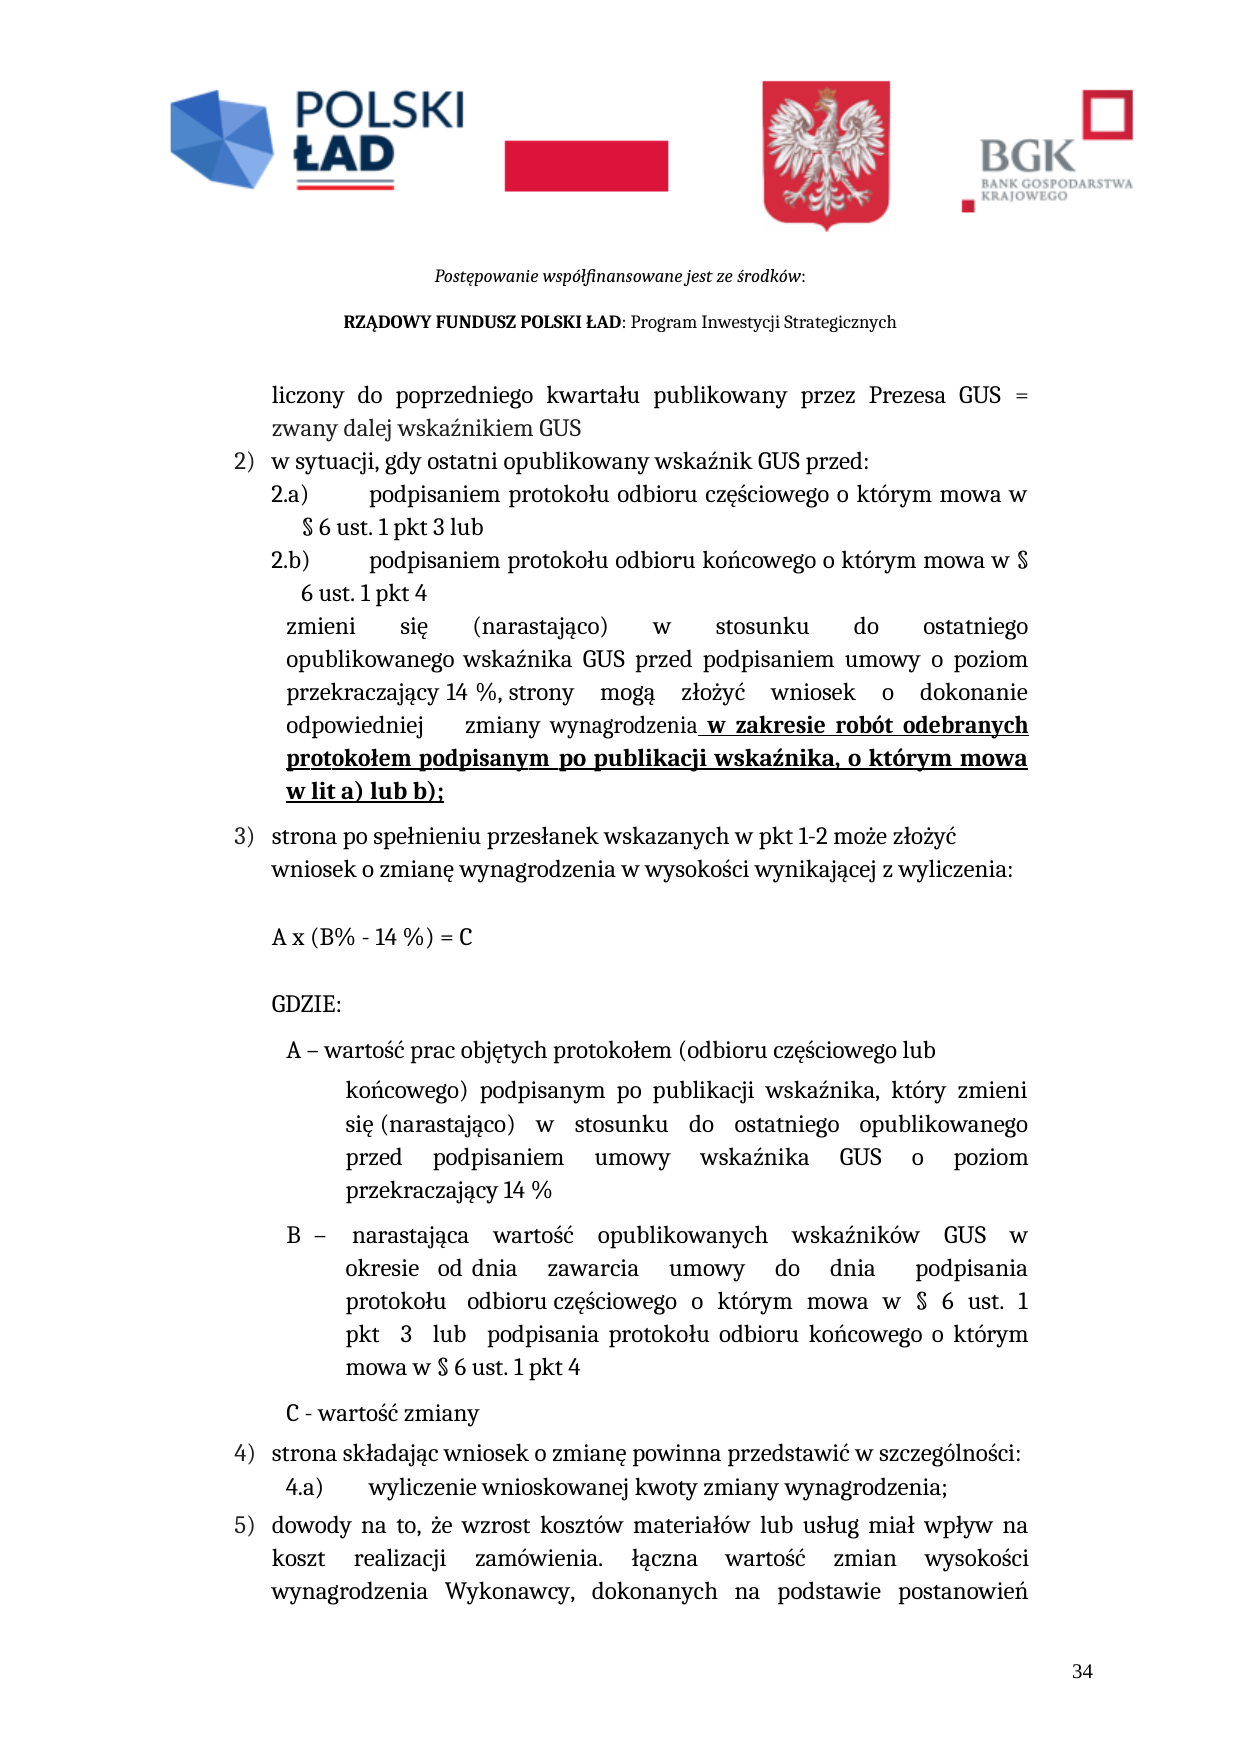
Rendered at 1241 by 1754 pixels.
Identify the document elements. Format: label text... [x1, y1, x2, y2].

text zmieni się (narastająco) w stosunku do ostatniego opublikowanego wskaźnika GUS przed podpisaniem umowy o poziom przekraczający 14 %, strony mogą złożyć wniosek o dokonanie odpowiedniej zmiany wynagrodzenia w zakresie robót odebranych protokołem podpisanym po publikacji wskaźnika, o którym mowa w lit a) lub b); [286, 770, 1028, 805]
list w sytuacji, gdy ostatni opublikowany wskaźnik GUS przed: [234, 447, 1093, 475]
text zmieni się (narastająco) w stosunku do ostatniego opublikowanego wskaźnika GUS przed podpisaniem umowy o poziom przekraczający 14 %, strony mogą złożyć wniosek o dokonanie odpowiedniej zmiany wynagrodzenia w zakresie robót odebranych protokołem podpisanym po publikacji wskaźnika, o którym mowa w lit a) lub b); [286, 612, 1028, 768]
picture [147, 53, 1166, 241]
list strona składając wniosek o zmianę powinna przedstawić w szczególności: [234, 1439, 1093, 1468]
list strona po spełnieniu przesłanek wskazanych w pkt 1-2 może złożyć wniosek o zmianę wynagrodzenia w wysokości wynikającej z wyliczenia: [234, 822, 1026, 884]
text C - wartość zmiany [286, 1399, 1093, 1427]
text A – wartość prac objętych protokołem (odbioru częściowego lub [286, 1038, 1093, 1064]
text końcowego) podpisanym po publikacji wskaźnika, który zmieni się (narastająco) w stosunku do ostatniego opublikowanego przed podpisaniem umowy wskaźnika GUS o poziom przekraczający 14 % [345, 1076, 1028, 1204]
list podpisaniem protokołu odbioru końcowego o którym mowa w § 6 ust. 1 pkt 4 [271, 546, 1028, 607]
text A x (B% - 14 %) = C GDZIE: [272, 891, 481, 1026]
text B – narastająca wartość opublikowanych wskaźników GUS w okresie od dnia zawarcia umowy do dnia podpisania protokołu odbioru częściowego o którym mowa w § 6 ust. 1 pkt 3 lub podpisania protokołu odbioru końcowego o którym mowa w § 6 ust. 1 pkt 4 [286, 1221, 1028, 1382]
list podpisaniem protokołu odbioru częściowego o którym mowa w § 6 ust. 1 pkt 3 lub [271, 479, 1028, 541]
list wyliczenie wnioskowanej kwoty zmiany wynagrodzenia; [286, 1473, 1093, 1502]
